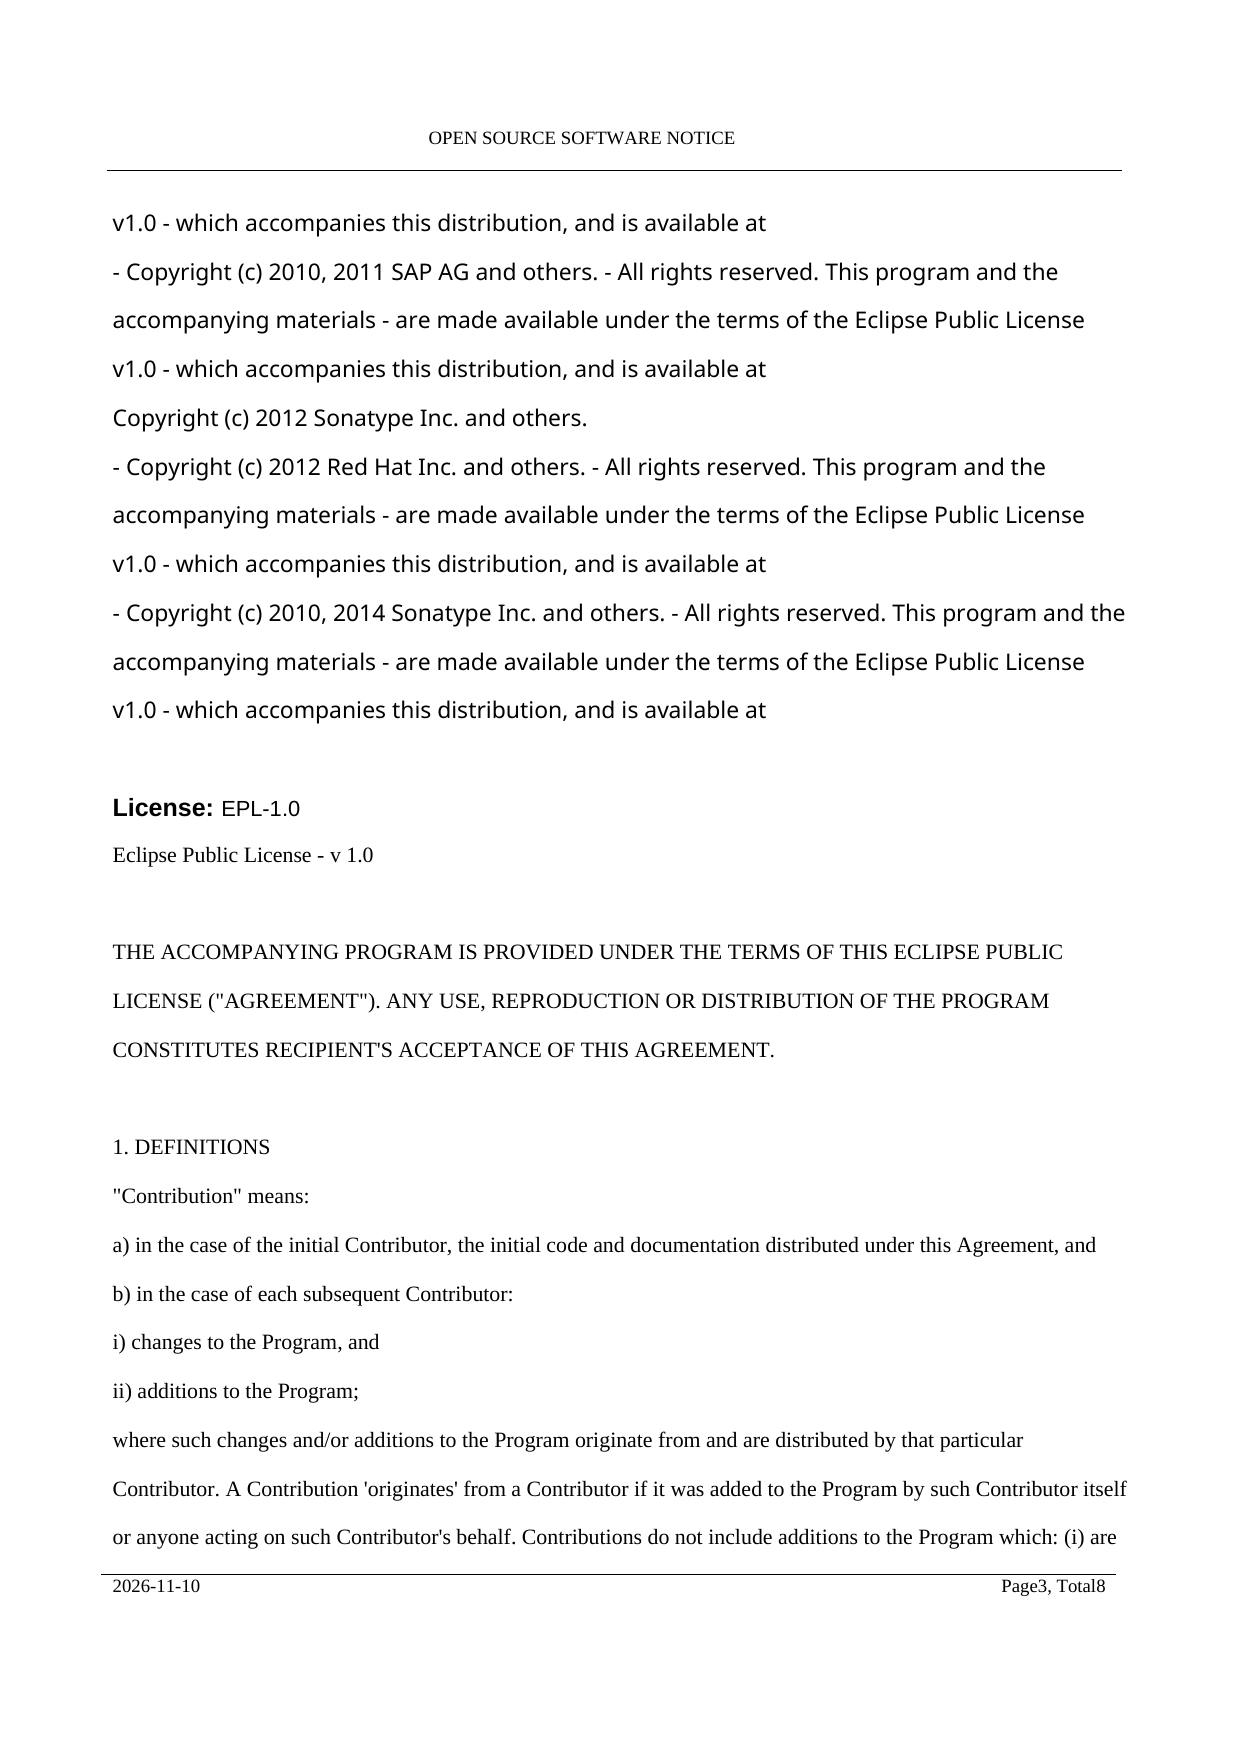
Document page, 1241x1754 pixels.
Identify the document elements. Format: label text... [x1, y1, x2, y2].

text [112, 838, 1128, 1553]
text License: EPL-1.0 [112, 791, 1128, 824]
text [112, 206, 1128, 775]
